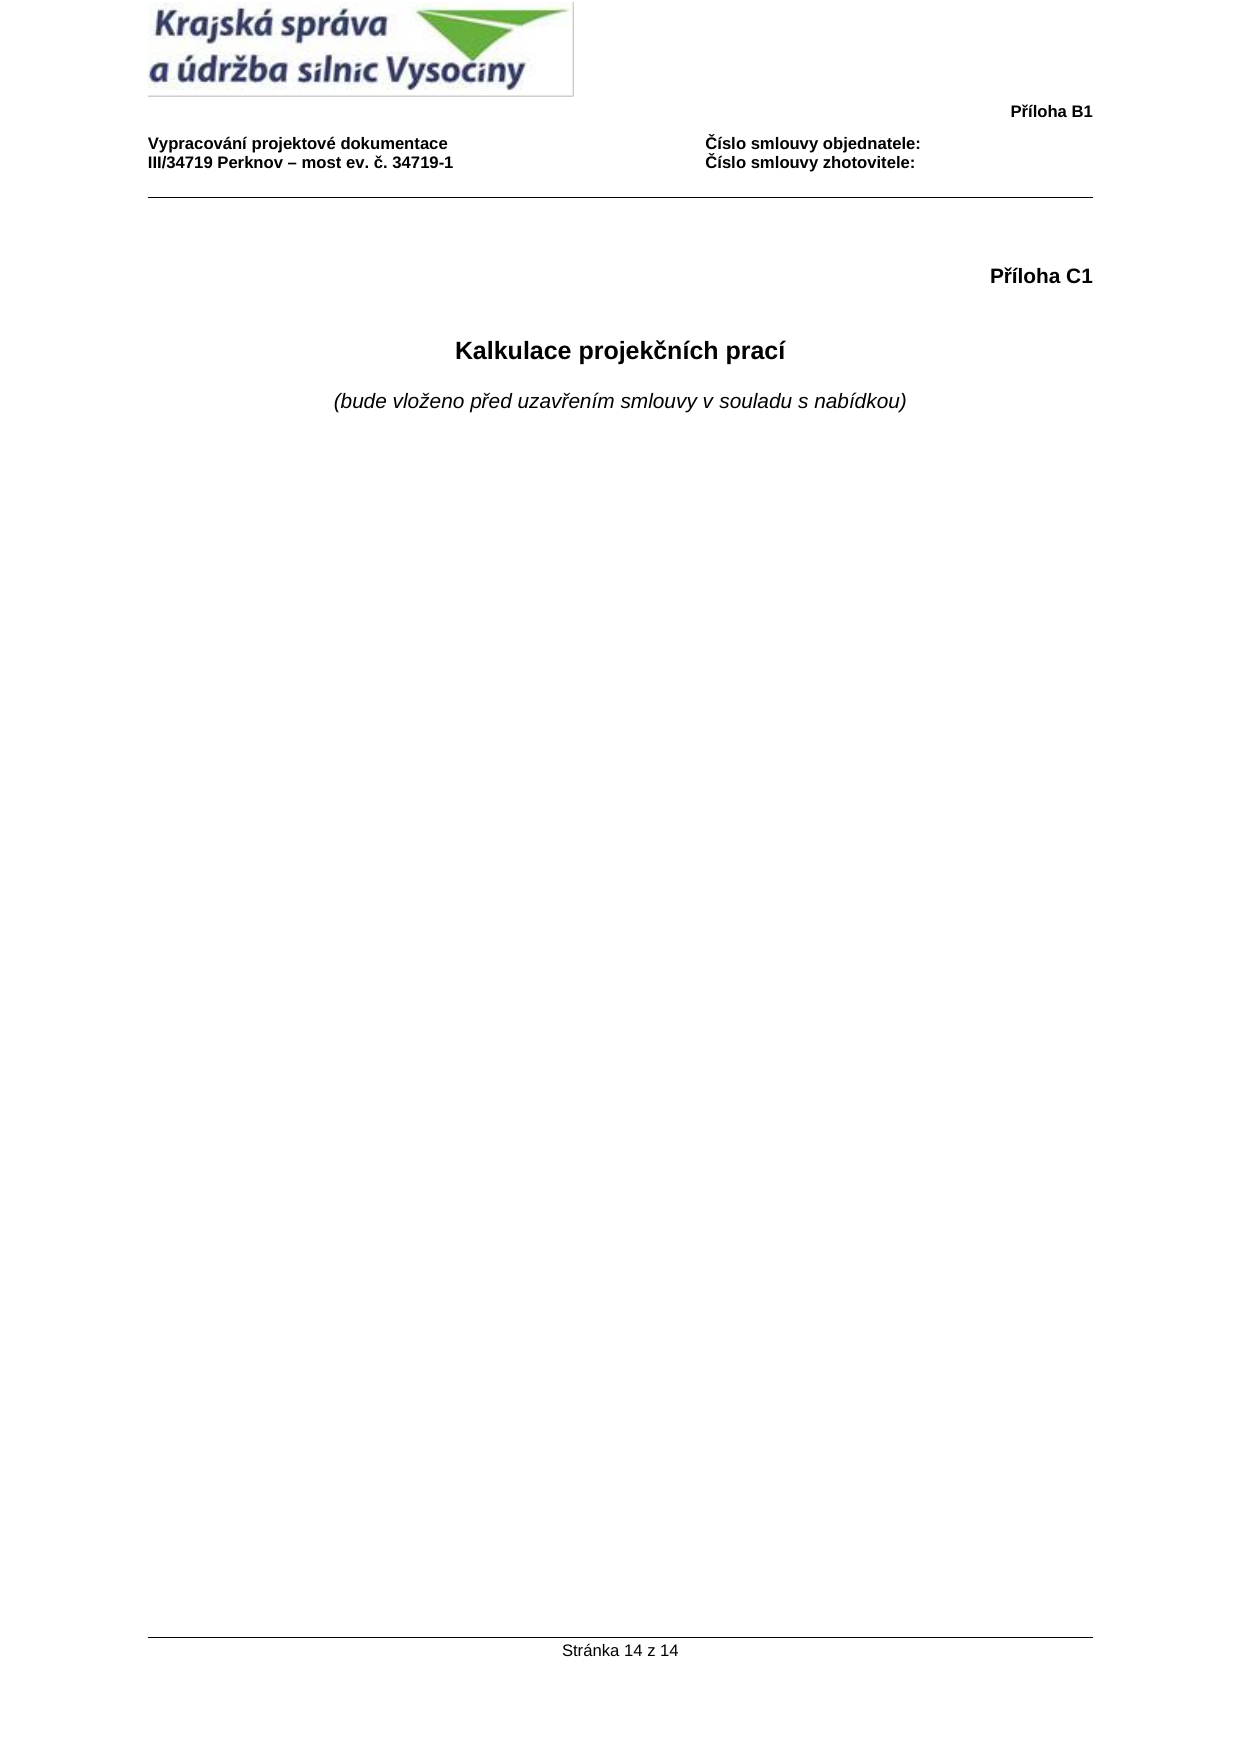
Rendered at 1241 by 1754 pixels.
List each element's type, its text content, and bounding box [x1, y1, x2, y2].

text (bude vloženo před uzavřením smlouvy v souladu s nabídkou) [148, 389, 1093, 413]
text Kalkulace projekčních prací [148, 336, 1093, 365]
text Příloha C1 [148, 264, 1093, 288]
picture [147, 2, 574, 98]
